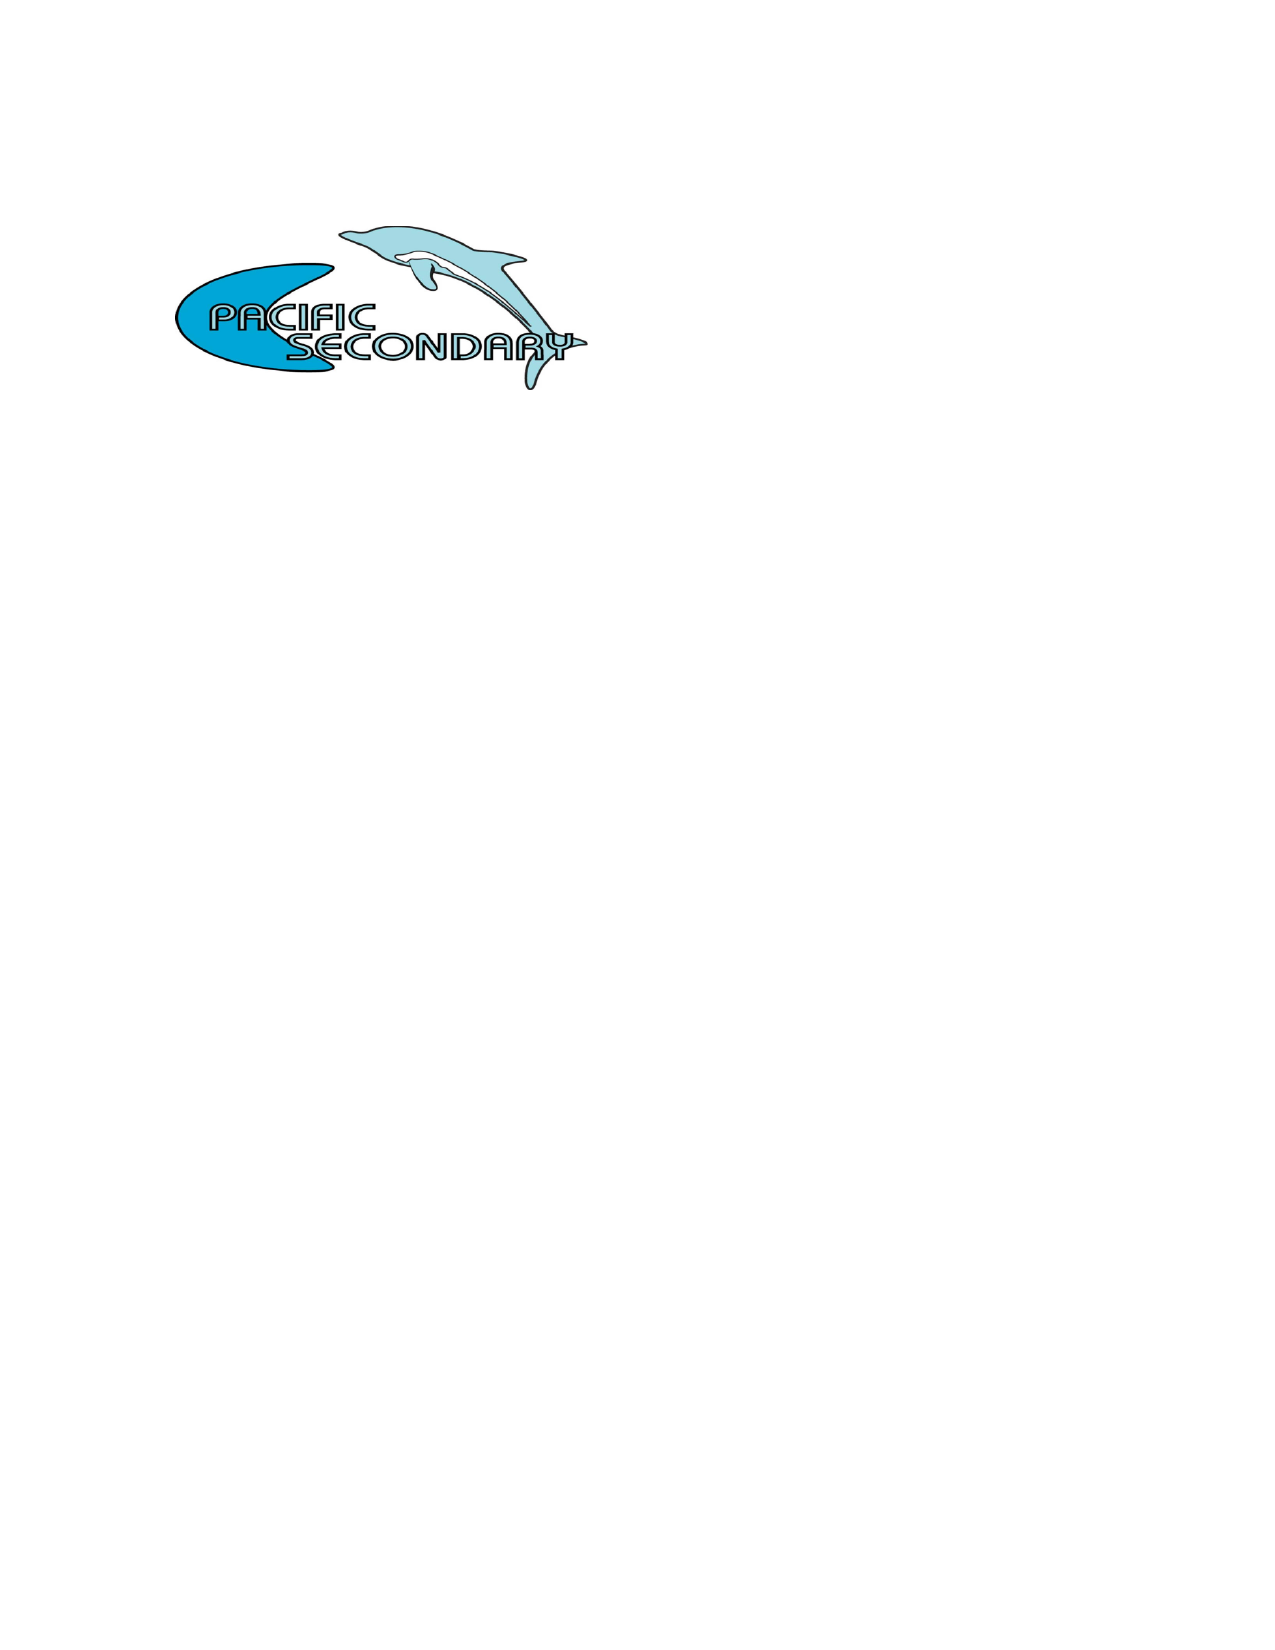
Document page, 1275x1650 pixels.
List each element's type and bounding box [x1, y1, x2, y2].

picture [175, 226, 588, 390]
